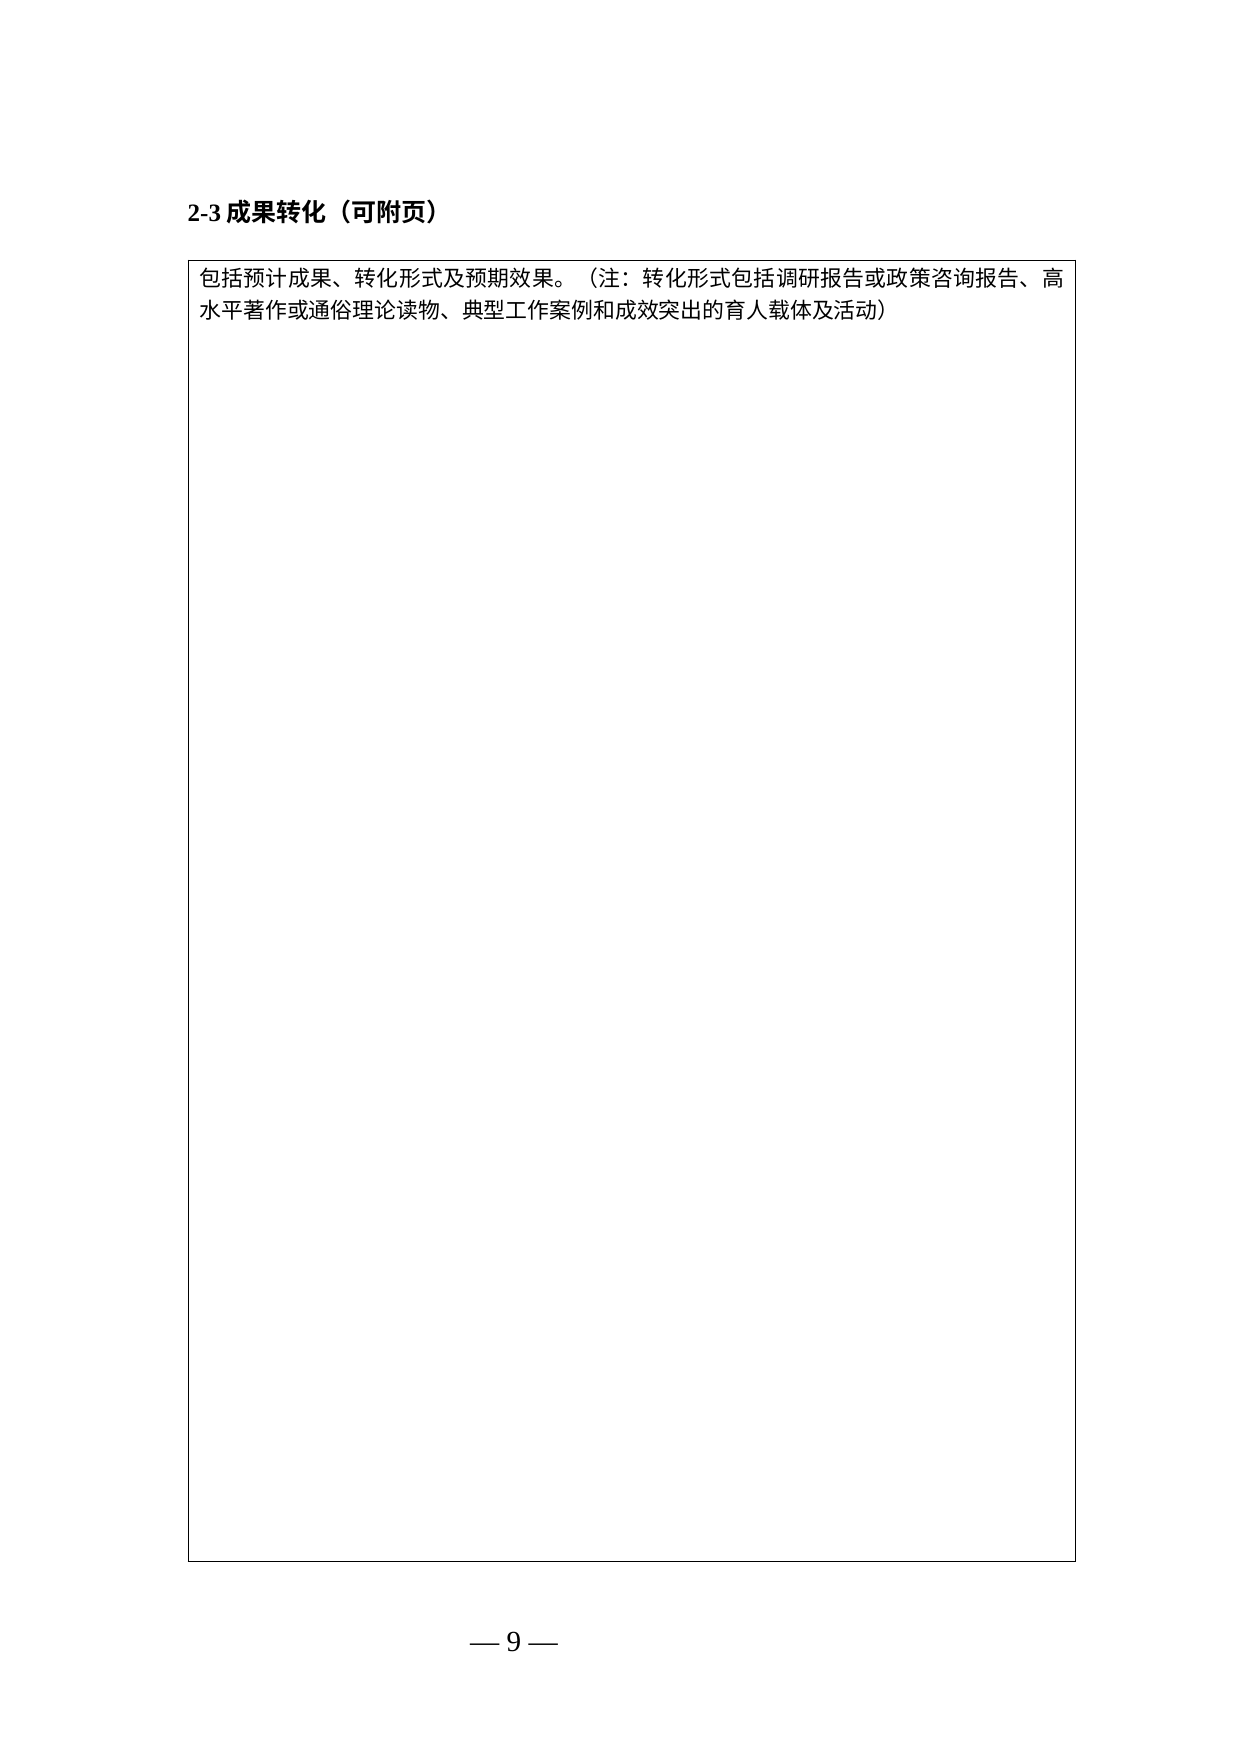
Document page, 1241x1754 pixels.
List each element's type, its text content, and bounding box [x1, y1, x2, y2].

table_header 包括预计成果、转化形式及预期效果。（注：转化形式包括调研报告或政策咨询报告、高水平著作或通俗理论读物、典型工作案例和成效突出的育人载体及活动） [189, 261, 1075, 1561]
text 2-3成果转化（可附页） [187, 178, 1053, 243]
